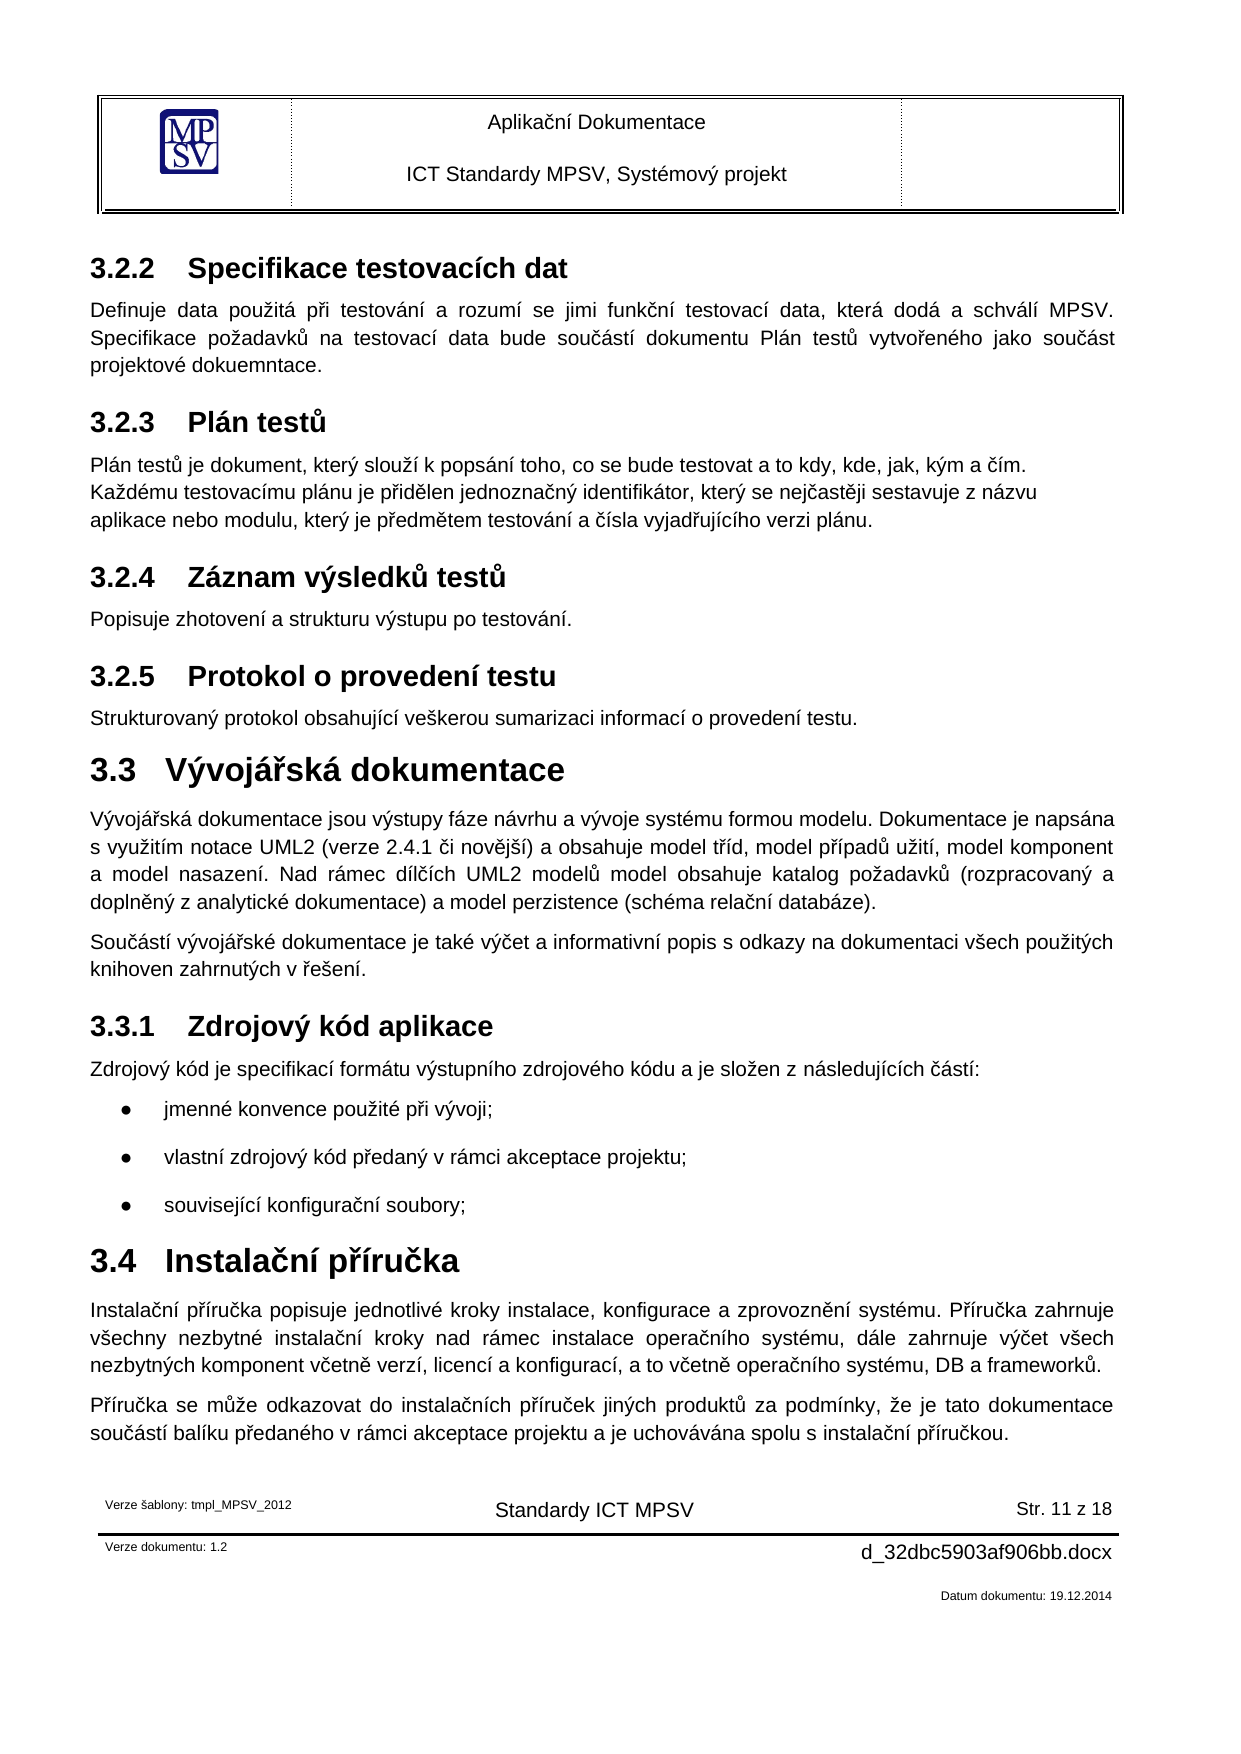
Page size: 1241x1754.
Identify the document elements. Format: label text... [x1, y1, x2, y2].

text Popisuje zhotovení a strukturu výstupu po testování. [90, 607, 1116, 631]
text Plán testů je dokument, který slouží k popsání toho, co se bude testovat a to kdy, kde, jak, kým a čím. Každému testovacímu plánu je přidělen jednoznačný identifikátor, který se nejčastěji sestavuje z názvu aplikace nebo modulu, který je předmětem testování a čísla vyjadřujícího verzi plánu. [90, 452, 1116, 531]
text Součástí vývojářské dokumentace je také výčet a informativní popis s odkazy na dokumentaci všech použitých knihoven zahrnutých v řešení. [90, 929, 1116, 981]
subtitle Záznam výsledků testů [90, 560, 1116, 593]
list jmenné konvence použité při vývoji; [119, 1096, 1116, 1120]
list vlastní zdrojový kód předaný v rámci akceptace projektu; [119, 1145, 1116, 1169]
subtitle Protokol o provedení testu [90, 659, 1116, 693]
text Instalační příručka popisuje jednotlivé kroky instalace, konfigurace a zprovoznění systému. Příručka zahrnuje všechny nezbytné instalační kroky nad rámec instalace operačního systému, dále zahrnuje výčet všech nezbytných komponent včetně verzí, licencí a konfigurací, a to včetně operačního systému, DB a frameworků. [90, 1298, 1116, 1377]
picture [158, 109, 218, 173]
text Vývojářská dokumentace jsou výstupy fáze návrhu a vývoje systému formou modelu. Dokumentace je napsána s využitím notace UML2 (verze 2.4.1 či novější) a obsahuje model tříd, model případů užití, model komponent a model nasazení. Nad rámec dílčích UML2 modelů model obsahuje katalog požadavků (rozpracovaný a doplněný z analytické dokumentace) a model perzistence (schéma relační databáze). [90, 807, 1116, 913]
subtitle Instalační příručka [90, 1241, 1116, 1280]
text Zdrojový kód je specifikací formátu výstupního zdrojového kódu a je složen z následujících částí: [90, 1056, 1116, 1080]
text Strukturovaný protokol obsahující veškerou sumarizaci informací o provedení testu. [90, 706, 1116, 730]
text Příručka se může odkazovat do instalačních příruček jiných produktů za podmínky, že je tato dokumentace součástí balíku předaného v rámci akceptace projektu a je uchovávána spolu s instalační příručkou. [90, 1393, 1116, 1444]
text Definuje data použitá při testování a rozumí se jimi funkční testovací data, která dodá a schválí MPSV. Specifikace požadavků na testovací data bude součástí dokumentu Plán testů vytvořeného jako součást projektové dokuemntace. [90, 298, 1116, 377]
list související konfigurační soubory; [119, 1193, 1116, 1217]
subtitle Specifikace testovacích dat [90, 251, 1116, 285]
subtitle Plán testů [90, 406, 1116, 439]
subtitle Zdrojový kód aplikace [90, 1009, 1116, 1043]
subtitle Vývojářská dokumentace [90, 750, 1116, 789]
